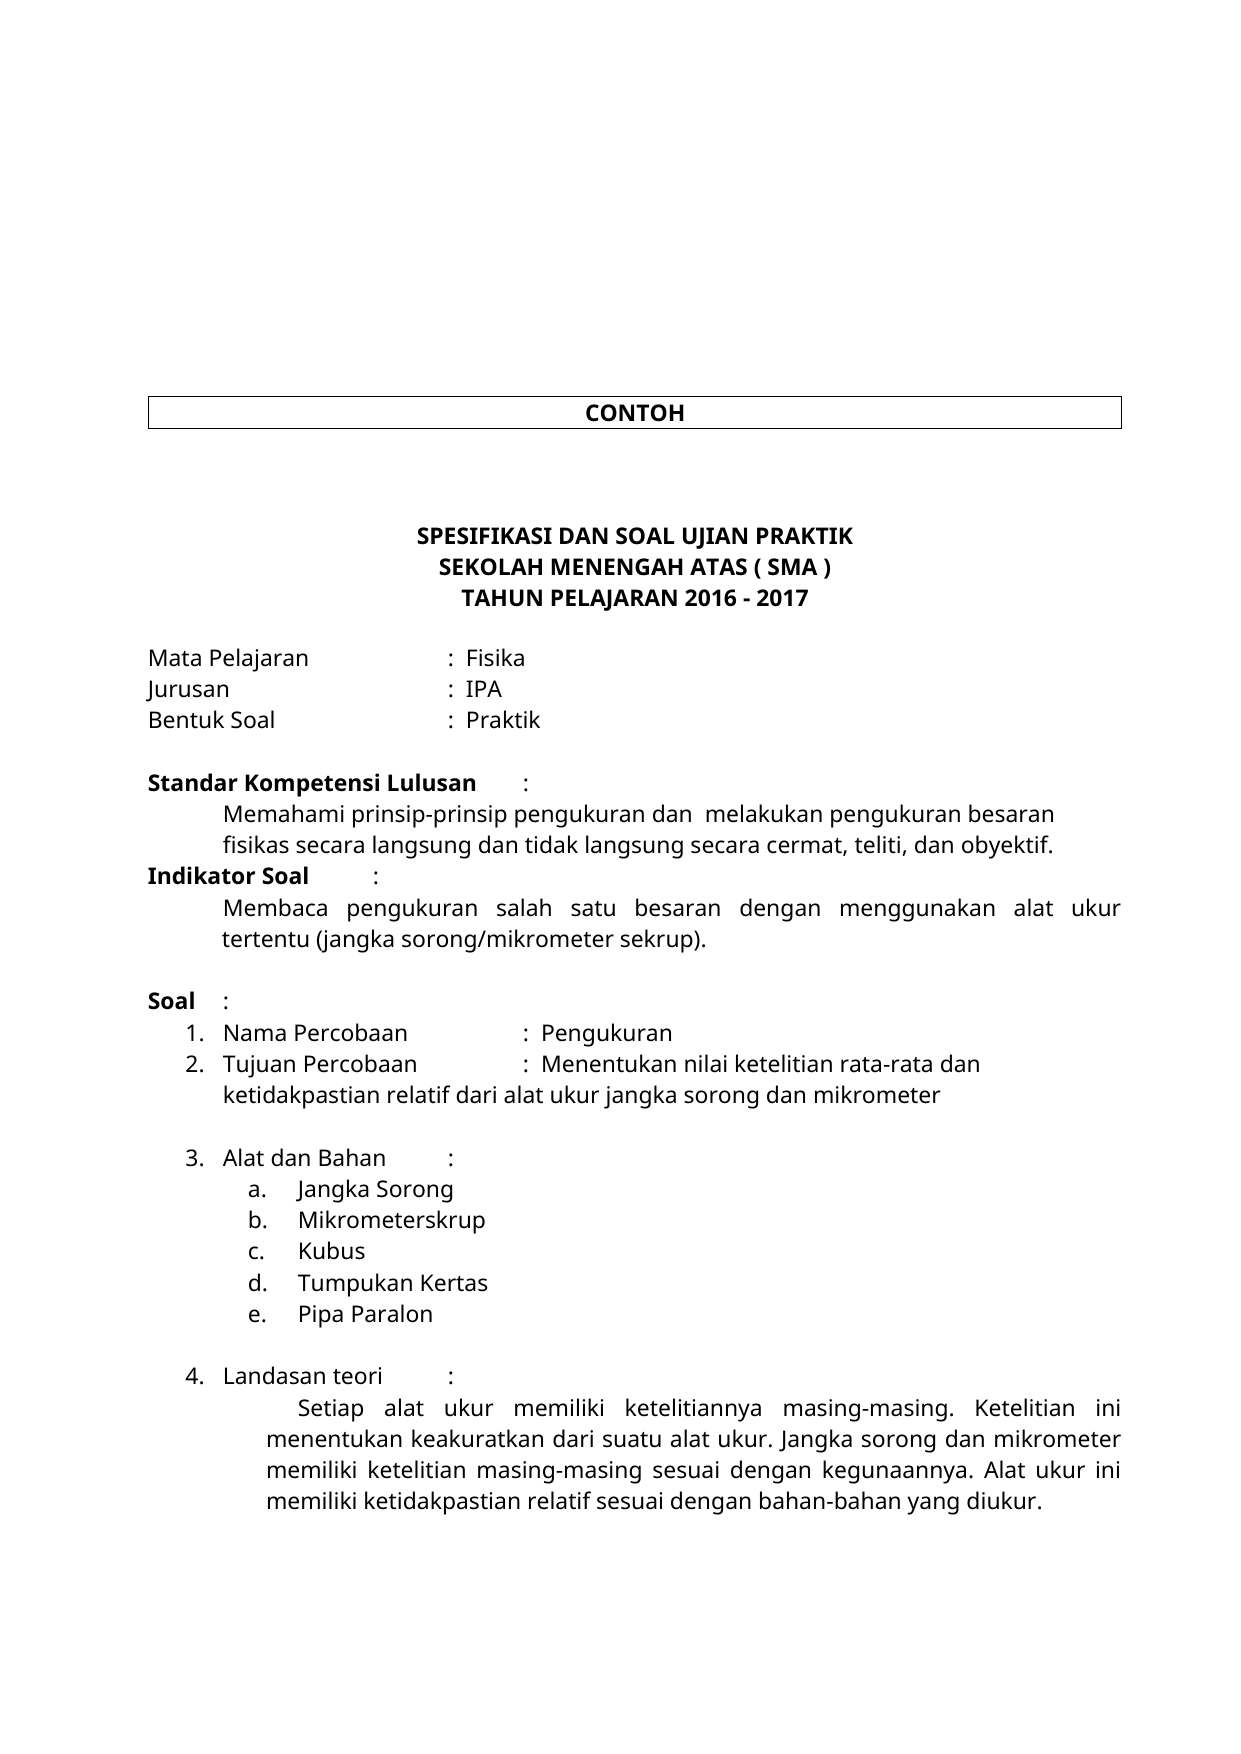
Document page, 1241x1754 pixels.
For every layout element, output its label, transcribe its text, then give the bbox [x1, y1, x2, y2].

text TAHUN PELAJARAN 2016 - 2017 [148, 582, 1122, 613]
table_header CONTOH [149, 397, 1121, 428]
list Setiap alat ukur memiliki ketelitiannya masing-masing. Ketelitian ini menentukan keakuratkan dari suatu alat ukur. Jangka sorong dan mikrometer memiliki ketelitian masing-masing sesuai dengan kegunaannya. Alat ukur ini memiliki ketidakpastian relatif sesuai dengan bahan-bahan yang diukur. [266, 1392, 1122, 1517]
text Bentuk Soal : Praktik [148, 704, 1122, 735]
text Jurusan : IPA [148, 673, 1122, 704]
text Indikator Soal : [148, 860, 1122, 892]
text Membaca pengukuran salah satu besaran dengan menggunakan alat ukur tertentu (jangka sorong/mikrometer sekrup). [222, 892, 1122, 954]
text Soal : [148, 985, 1122, 1017]
text SEKOLAH MENENGAH ATAS ( SMA ) [148, 551, 1122, 582]
list Mikrometerskrup [223, 1204, 1122, 1235]
list Landasan teori : [185, 1360, 1122, 1392]
text SPESIFIKASI DAN SOAL UJIAN PRAKTIK [148, 520, 1122, 551]
list Pipa Paralon [223, 1298, 1122, 1329]
list Tujuan Percobaan : Menentukan nilai ketelitian rata-rata dan ketidakpastian relatif dari alat ukur jangka sorong dan mikrometer [185, 1048, 1122, 1110]
list Alat dan Bahan : [185, 1142, 1122, 1173]
list Nama Percobaan : Pengukuran [185, 1017, 1122, 1048]
list Kubus [223, 1235, 1122, 1267]
list Memahami prinsip-prinsip pengukuran dan melakukan pengukuran besaran fisikas secara langsung dan tidak langsung secara cermat, teliti, dan obyektif. [223, 798, 1122, 860]
list Jangka Sorong [223, 1173, 1122, 1204]
text Mata Pelajaran : Fisika [148, 642, 1122, 673]
text Standar Kompetensi Lulusan : [148, 767, 1122, 798]
list Tumpukan Kertas [223, 1267, 1122, 1298]
